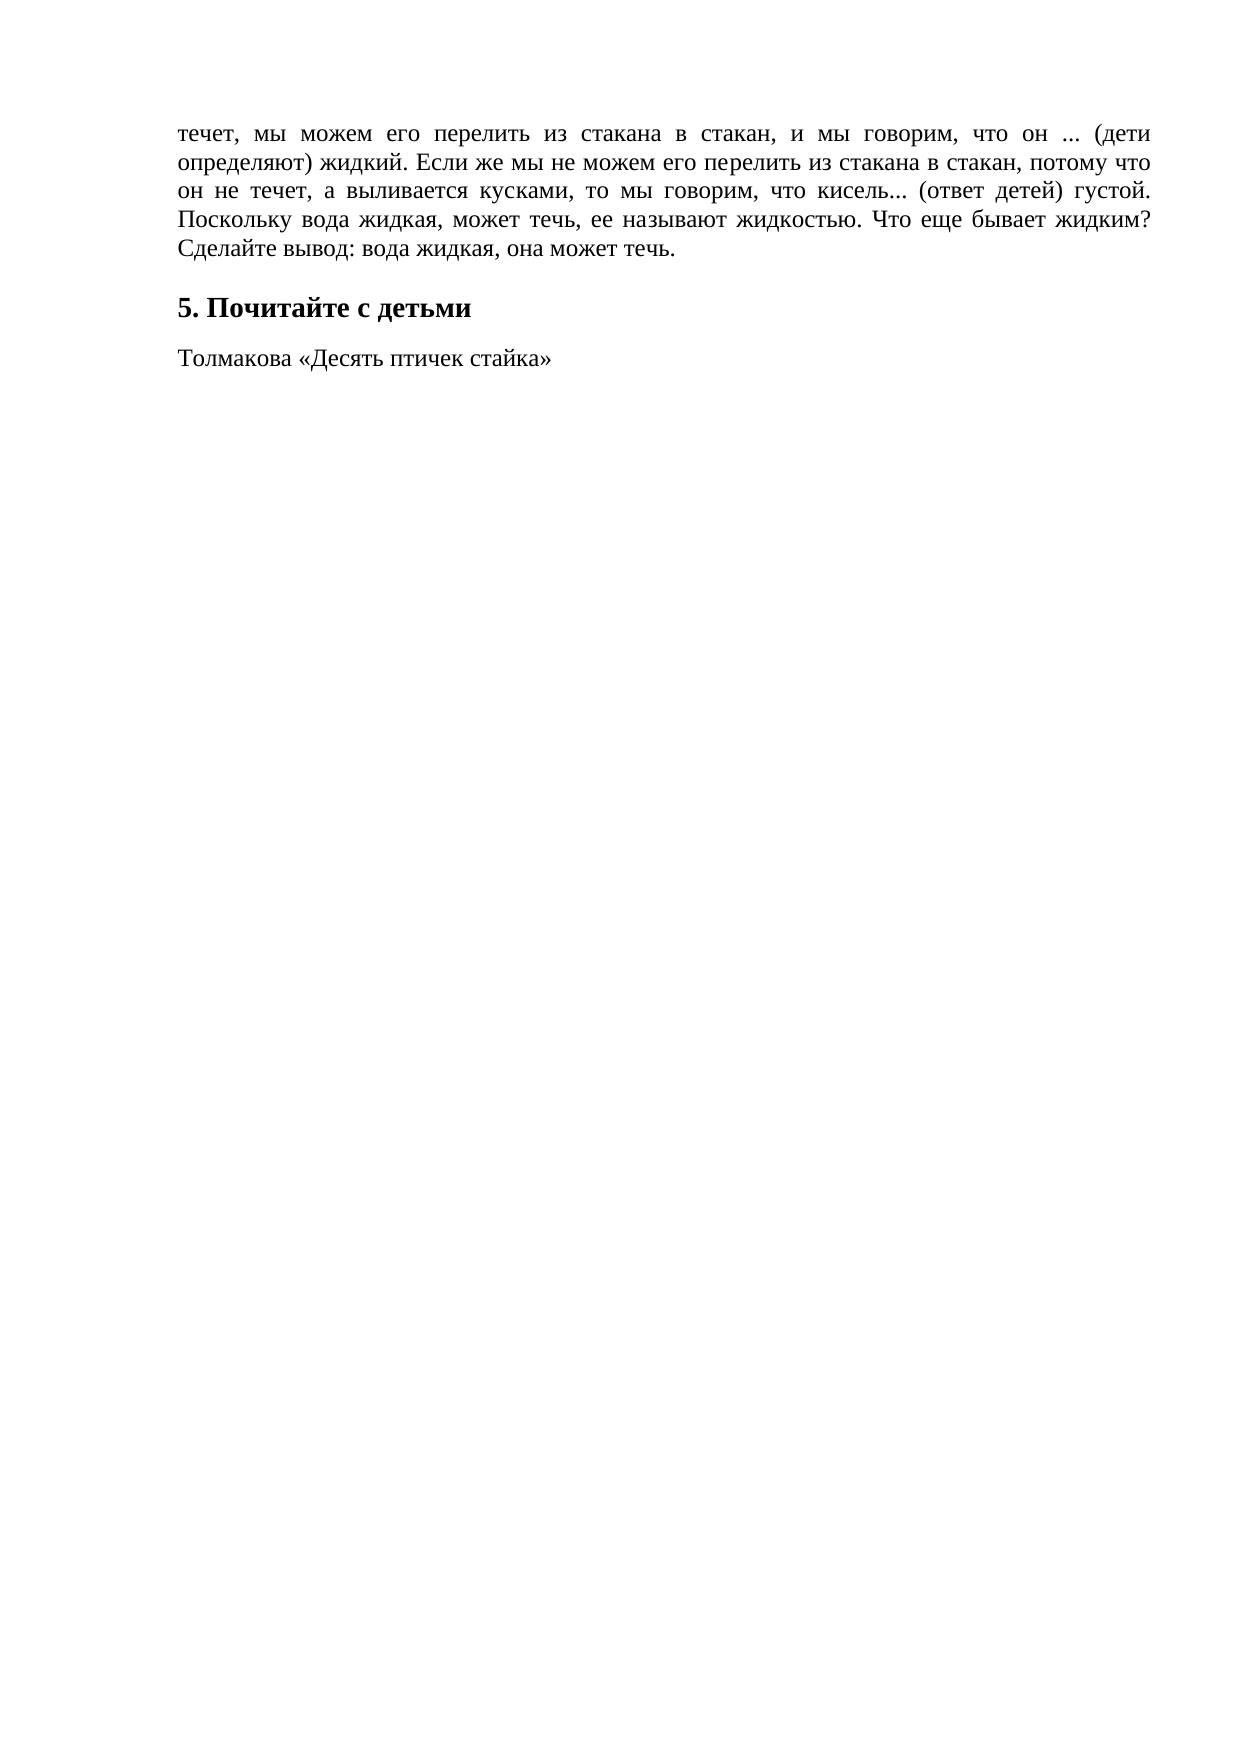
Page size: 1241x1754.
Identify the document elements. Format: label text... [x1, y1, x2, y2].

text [177, 118, 1152, 262]
text 5. Почитайте с детьми [177, 291, 1152, 324]
text Толмакова «Десять птичек стайка» [177, 343, 1152, 372]
